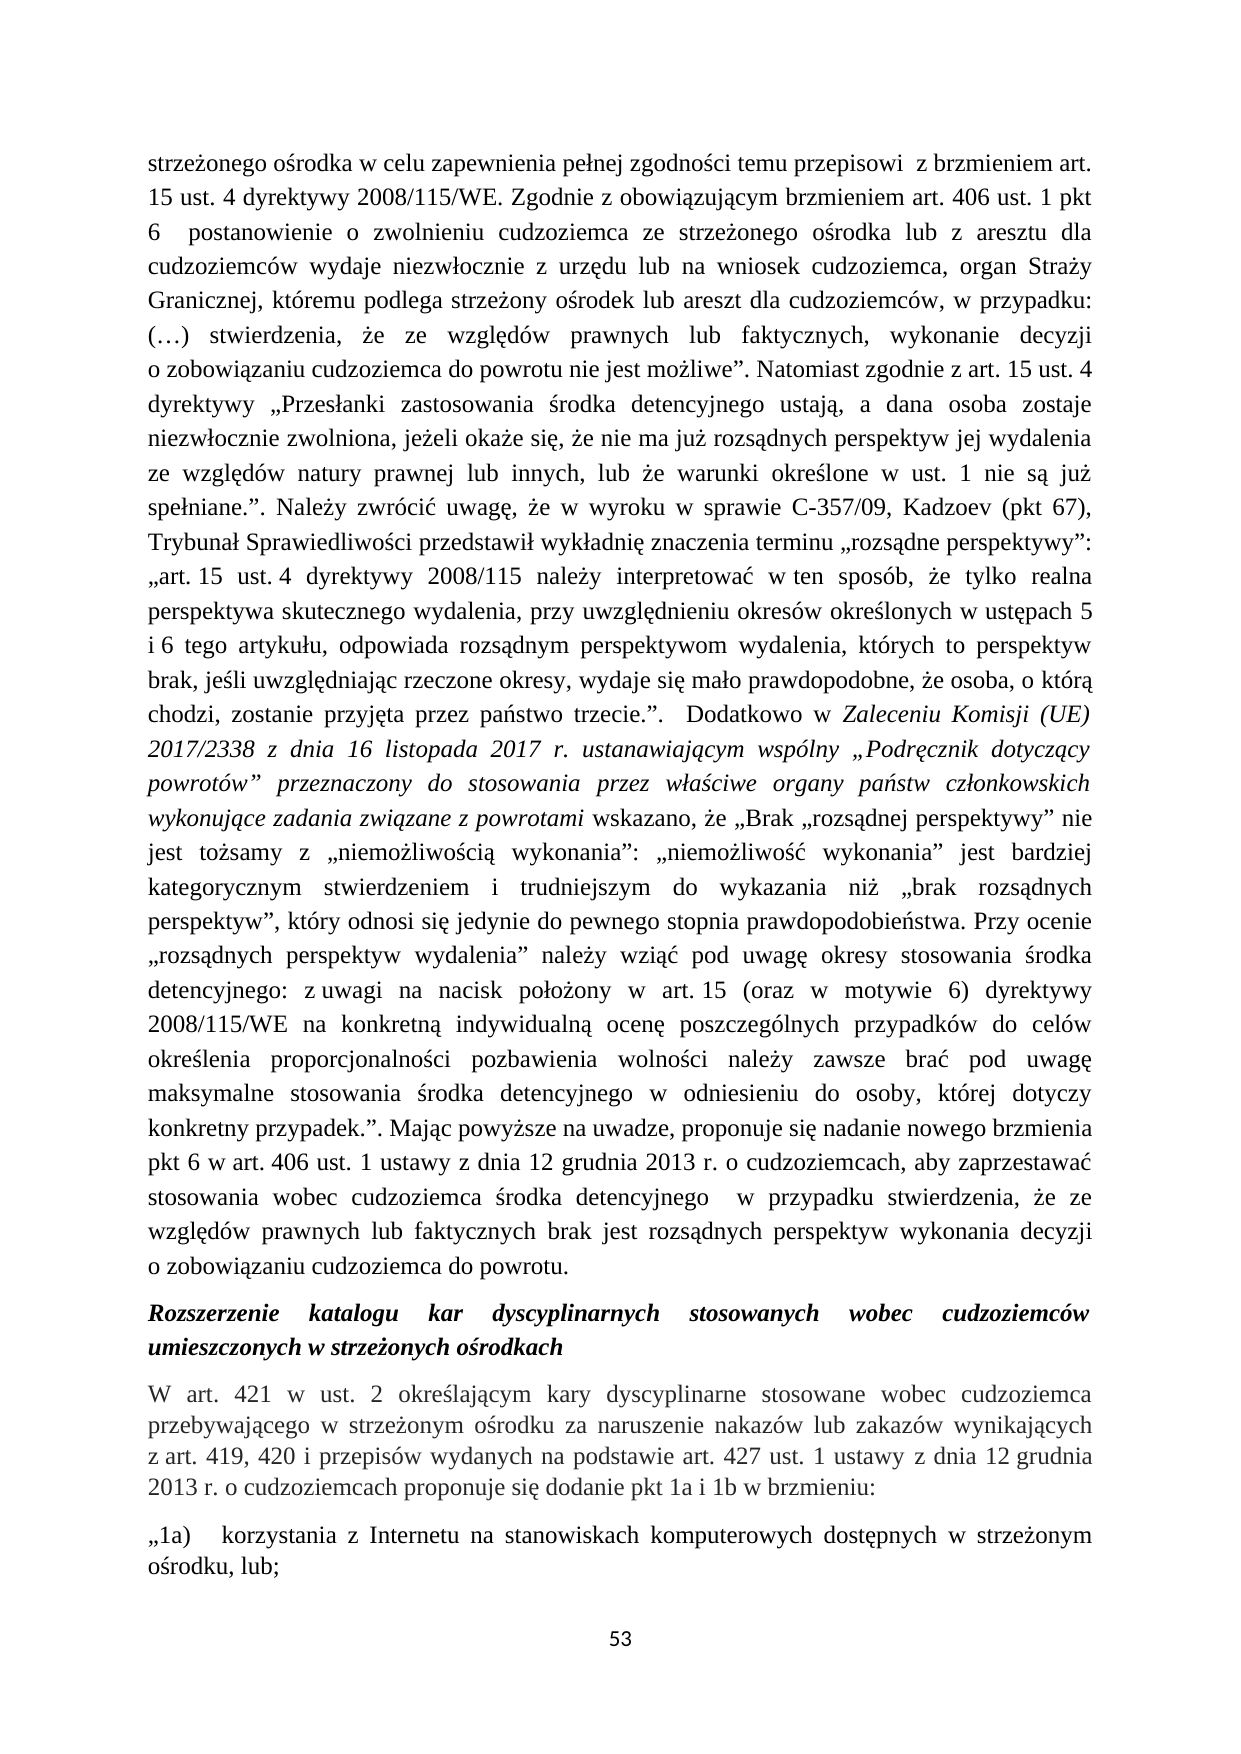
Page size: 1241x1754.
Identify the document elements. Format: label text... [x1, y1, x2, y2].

text Rozszerzenie katalogu kar dyscyplinarnych stosowanych wobec cudzoziemców umieszczonych w strzeżonych ośrodkach [148, 1298, 1093, 1361]
text W art. 421 w ust. 2 określającym kary dyscyplinarne stosowane wobec cudzoziemca przebywającego w strzeżonym ośrodku za naruszenie nakazów lub zakazów wynikających z art. 419, 420 i przepisów wydanych na podstawie art. 427 ust. 1 ustawy z dnia 12 grudnia 2013 r. o cudzoziemcach proponuje się dodanie pkt 1a i 1b w brzmieniu: [148, 1379, 1093, 1501]
text „1a) korzystania z Internetu na stanowiskach komputerowych dostępnych w strzeżonym ośrodku, lub; [148, 1520, 1093, 1580]
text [148, 148, 1093, 424]
